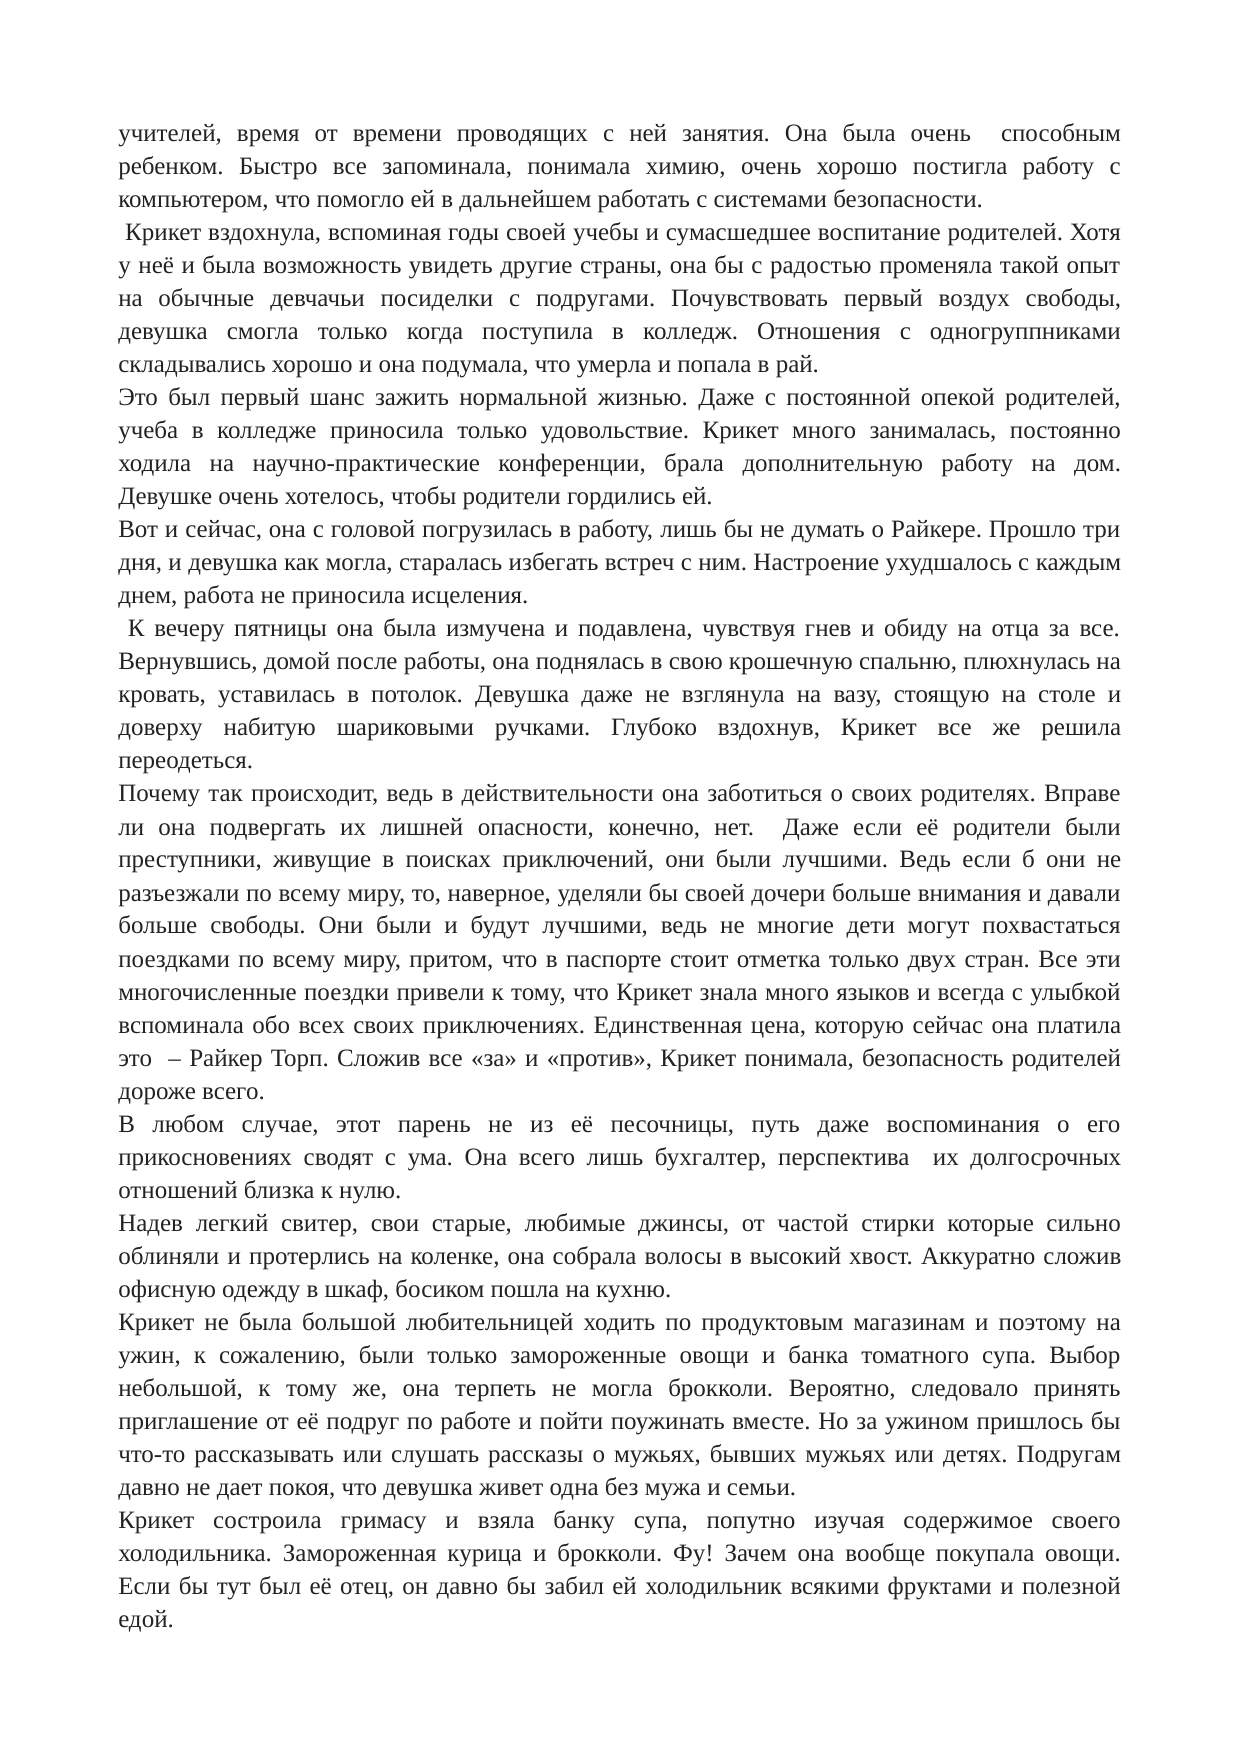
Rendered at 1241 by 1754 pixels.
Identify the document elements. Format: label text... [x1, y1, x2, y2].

text Крикет состроила гримасу и взяла банку супа, попутно изучая содержимое своего холодильника. Замороженная курица и брокколи. Фу! Зачем она вообще покупала овощи. Если бы тут был её отец, он давно бы забил ей холодильник всякими фруктами и полезной едой. [118, 1505, 1122, 1633]
text Крикет не была большой любительницей ходить по продуктовым магазинам и поэтому на ужин, к сожалению, были только замороженные овощи и банка томатного супа. Выбор небольшой, к тому же, она терпеть не могла брокколи. Вероятно, следовало принять приглашение от её подруг по работе и пойти поужинать вместе. Но за ужином пришлось бы что-то рассказывать или слушать рассказы о мужьях, бывших мужьях или детях. Подругам давно не дает покоя, что девушка живет одна без мужа и семьи. [118, 1307, 1122, 1501]
text Вот и сейчас, она с головой погрузилась в работу, лишь бы не думать о Райкере. Прошло три дня, и девушка как могла, старалась избегать встреч с ним. Настроение ухудшалось с каждым днем, работа не приносила исцеления. [118, 514, 1122, 609]
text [118, 118, 1122, 213]
text Это был первый шанс зажить нормальной жизнью. Даже с постоянной опекой родителей, учеба в колледже приносила только удовольствие. Крикет много занималась, постоянно ходила на научно-практические конференции, брала дополнительную работу на дом. Девушке очень хотелось, чтобы родители гордились ей. [118, 382, 1122, 510]
text К вечеру пятницы она была измучена и подавлена, чувствуя гнев и обиду на отца за все. Вернувшись, домой после работы, она поднялась в свою крошечную спальню, плюхнулась на кровать, уставилась в потолок. Девушка даже не взглянула на вазу, стоящую на столе и доверху набитую шариковыми ручками. Глубоко вздохнув, Крикет все же решила переодеться. [118, 613, 1122, 774]
text В любом случае, этот парень не из её песочницы, путь даже воспоминания о его прикосновениях сводят с ума. Она всего лишь бухгалтер, перспектива их долгосрочных отношений близка к нулю. [118, 1109, 1122, 1203]
text Надев легкий свитер, свои старые, любимые джинсы, от частой стирки которые сильно облиняли и протерлись на коленке, она собрала волосы в высокий хвост. Аккуратно сложив офисную одежду в шкаф, босиком пошла на кухню. [118, 1208, 1122, 1303]
text Крикет вздохнула, вспоминая годы своей учебы и сумасшедшее воспитание родителей. Хотя у неё и была возможность увидеть другие страны, она бы с радостью променяла такой опыт на обычные девчачьи посиделки с подругами. Почувствовать первый воздух свободы, девушка смогла только когда поступила в колледж. Отношения с одногруппниками складывались хорошо и она подумала, что умерла и попала в рай. [118, 217, 1122, 378]
text Почему так происходит, ведь в действительности она заботиться о своих родителях. Вправе ли она подвергать их лишней опасности, конечно, нет. Даже если её родители были преступники, живущие в поисках приключений, они были лучшими. Ведь если б они не разъезжали по всему миру, то, наверное, уделяли бы своей дочери больше внимания и давали больше свободы. Они были и будут лучшими, ведь не многие дети могут похвастаться поездками по всему миру, притом, что в паспорте стоит отметка только двух стран. Все эти многочисленные поездки привели к тому, что Крикет знала много языков и всегда с улыбкой вспоминала обо всех своих приключениях. Единственная цена, которую сейчас она платила это – Райкер Торп. Сложив все «за» и «против», Крикет понимала, безопасность родителей дороже всего. [118, 778, 1122, 1104]
